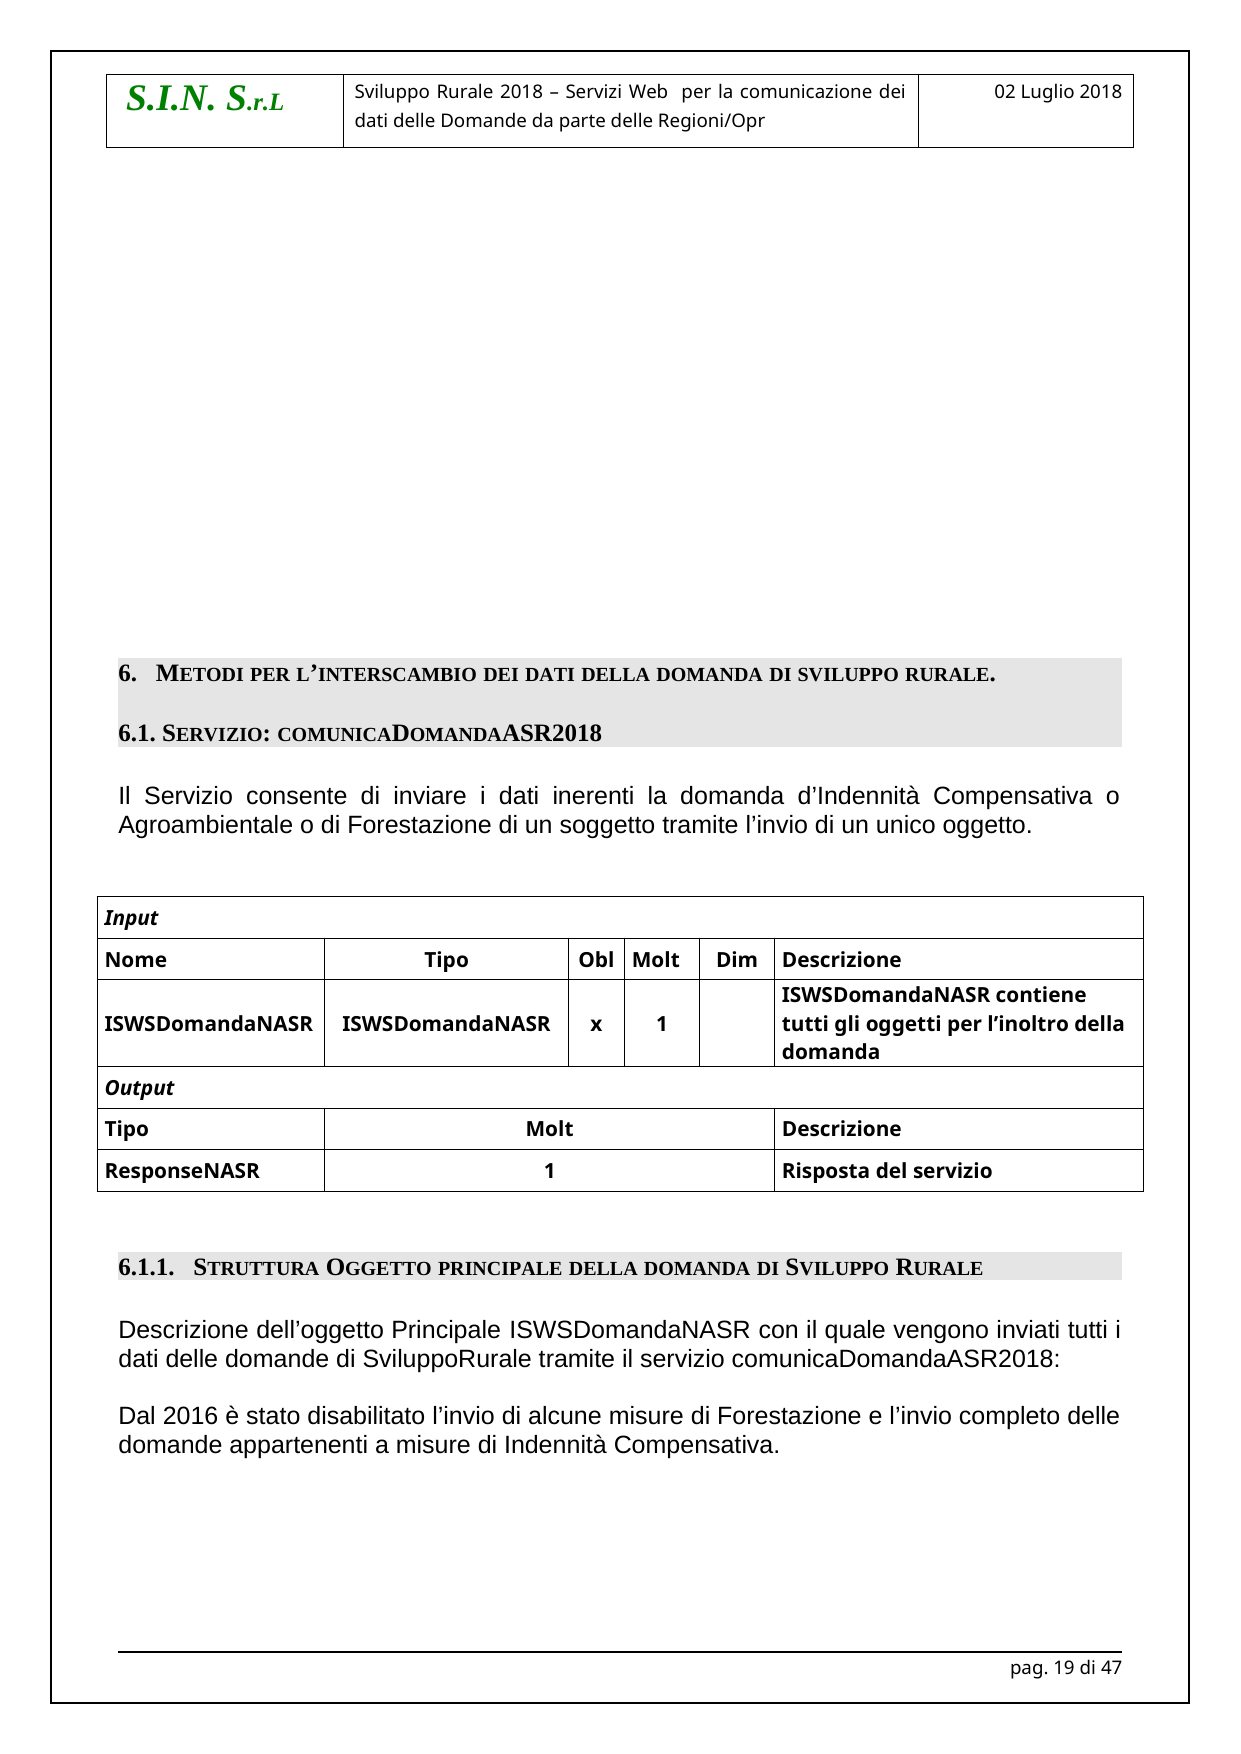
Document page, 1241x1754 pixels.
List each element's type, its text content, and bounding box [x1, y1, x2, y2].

list Struttura Oggetto principale della domanda di Sviluppo Rurale [118, 1252, 1122, 1280]
table_cell ISWSDomandaNASR contiene tutti gli oggetti per l’inoltro della domanda [775, 980, 1143, 1066]
table_cell ISWSDomandaNASR [325, 980, 568, 1066]
table_cell ResponseNASR [98, 1150, 324, 1191]
table_cell Tipo [98, 1109, 324, 1149]
table_cell x [569, 980, 624, 1066]
list Il Servizio consente di inviare i dati inerenti la domanda d’Indennità Compensativa o Agroambientale o di Forestazione di un soggetto tramite l’invio di un unico oggetto. [118, 781, 1122, 839]
table_cell Molt [325, 1109, 774, 1149]
list Metodi per l’interscambio dei dati della domanda di sviluppo rurale. [118, 658, 1122, 687]
table_cell Molt [625, 939, 699, 979]
table_cell Descrizione [775, 1109, 1143, 1149]
table_cell ISWSDomandaNASR [98, 980, 324, 1066]
list Servizio: comunicaDomandaASR2018 [118, 718, 1122, 747]
table_cell Descrizione [775, 939, 1143, 979]
table_cell 1 [625, 980, 699, 1066]
table_header Input [98, 897, 1143, 937]
table_cell Risposta del servizio [775, 1150, 1143, 1191]
table_cell 1 [325, 1150, 774, 1191]
table_cell Obl [569, 939, 624, 979]
table_cell [700, 980, 774, 1066]
table_cell Output [98, 1067, 1143, 1107]
table_cell Dim [700, 939, 774, 979]
table_cell Nome [98, 939, 324, 979]
list Descrizione dell’oggetto Principale ISWSDomandaNASR con il quale vengono inviati tutti i dati delle domande di SviluppoRurale tramite il servizio comunicaDomandaASR2018: [118, 1315, 1122, 1373]
list Dal 2016 è stato disabilitato l’invio di alcune misure di Forestazione e l’invio completo delle domande appartenenti a misure di Indennità Compensativa. [118, 1401, 1122, 1459]
table_cell Tipo [325, 939, 568, 979]
